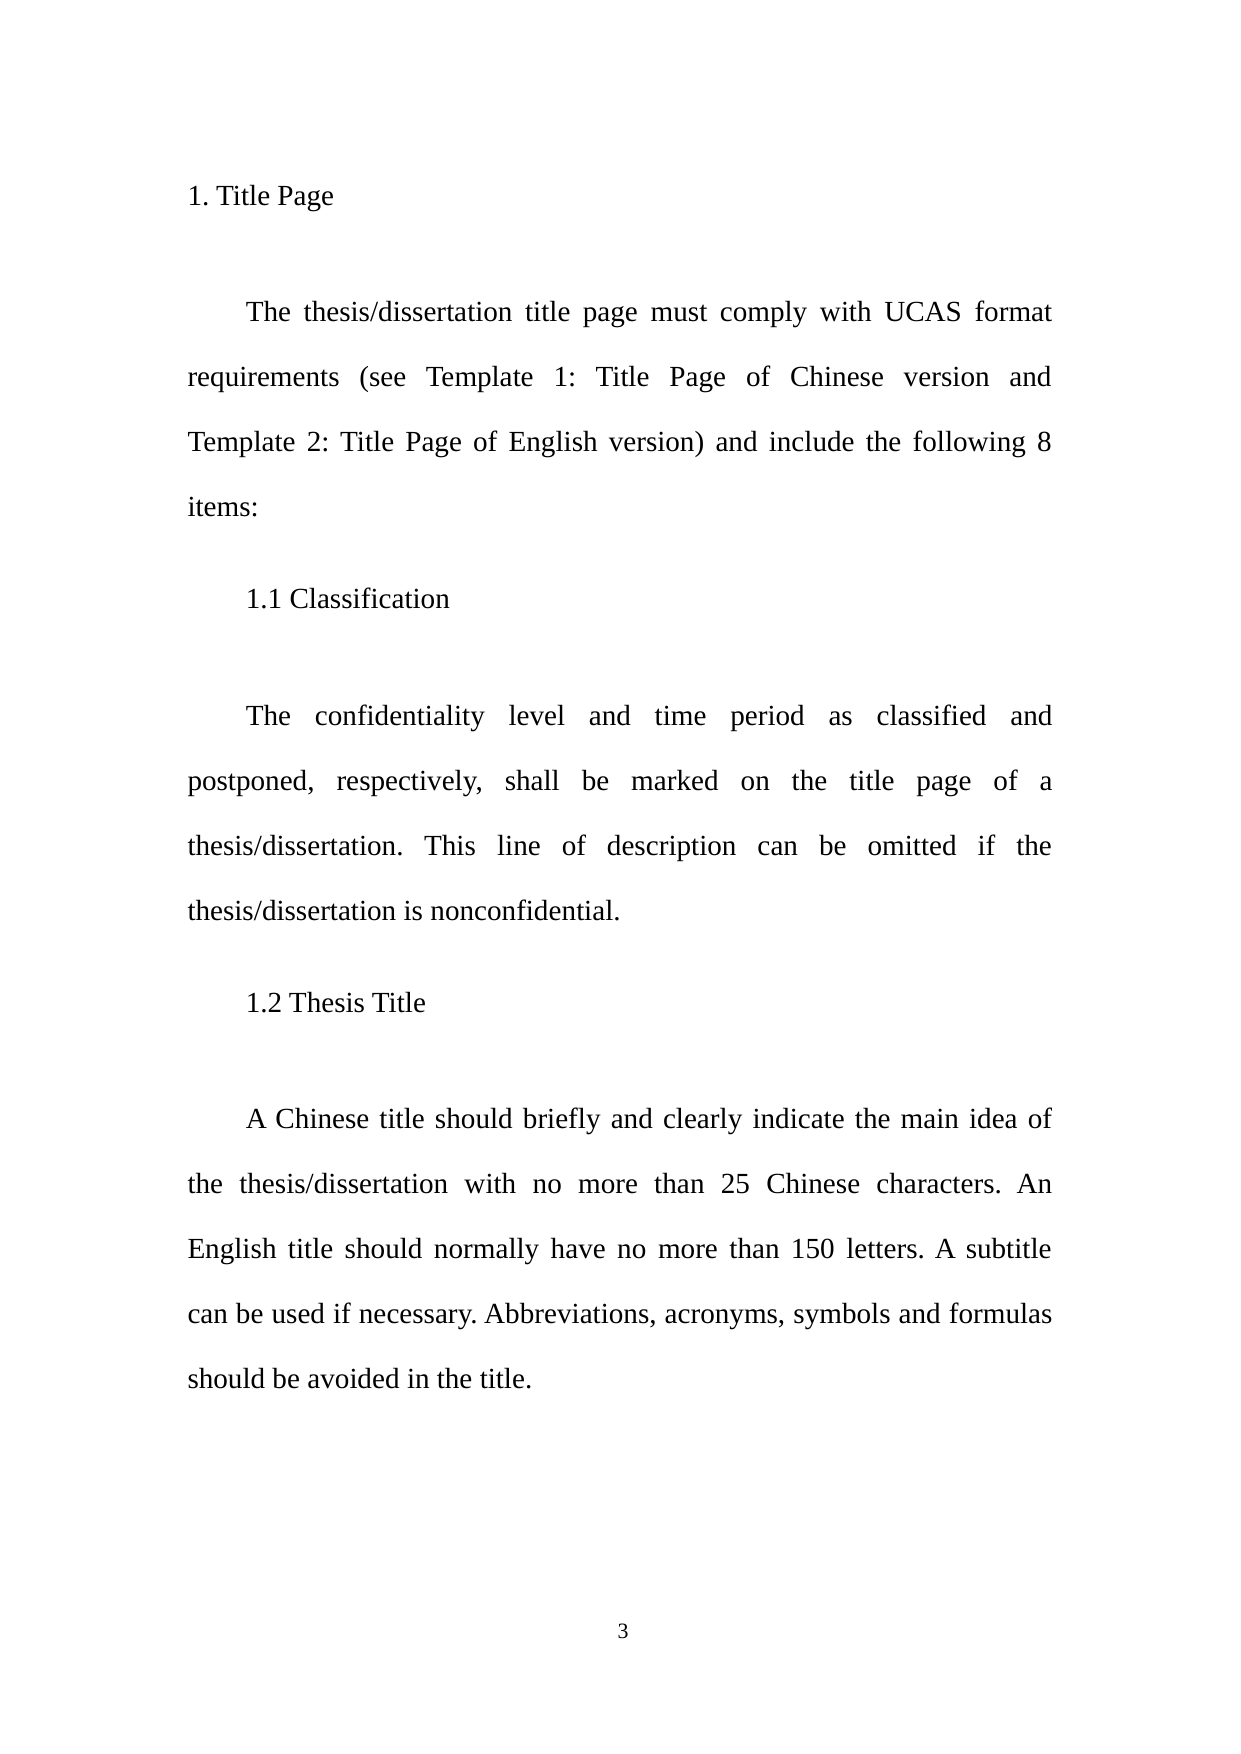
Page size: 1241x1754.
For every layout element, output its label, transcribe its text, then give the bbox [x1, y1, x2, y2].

text The confidentiality level and time period as classified and postponed, respectively, shall be marked on the title page of a thesis/dissertation. This line of description can be omitted if the thesis/dissertation is nonconfidential. [187, 682, 1053, 942]
subtitle 1.2 Thesis Title [187, 969, 1053, 1034]
text The thesis/dissertation title page must comply with UCAS format requirements (see Template 1: Title Page of Chinese version and Template 2: Title Page of English version) and include the following 8 items: [187, 278, 1053, 538]
text A Chinese title should briefly and clearly indicate the main idea of the thesis/dissertation with no more than 25 Chinese characters. An English title should normally have no more than 150 letters. A subtitle can be used if necessary. Abbreviations, acronyms, symbols and formulas should be avoided in the title. [187, 1086, 1053, 1411]
subtitle 1.1 Classification [187, 566, 1053, 631]
text 1. Title Page [187, 162, 1053, 227]
